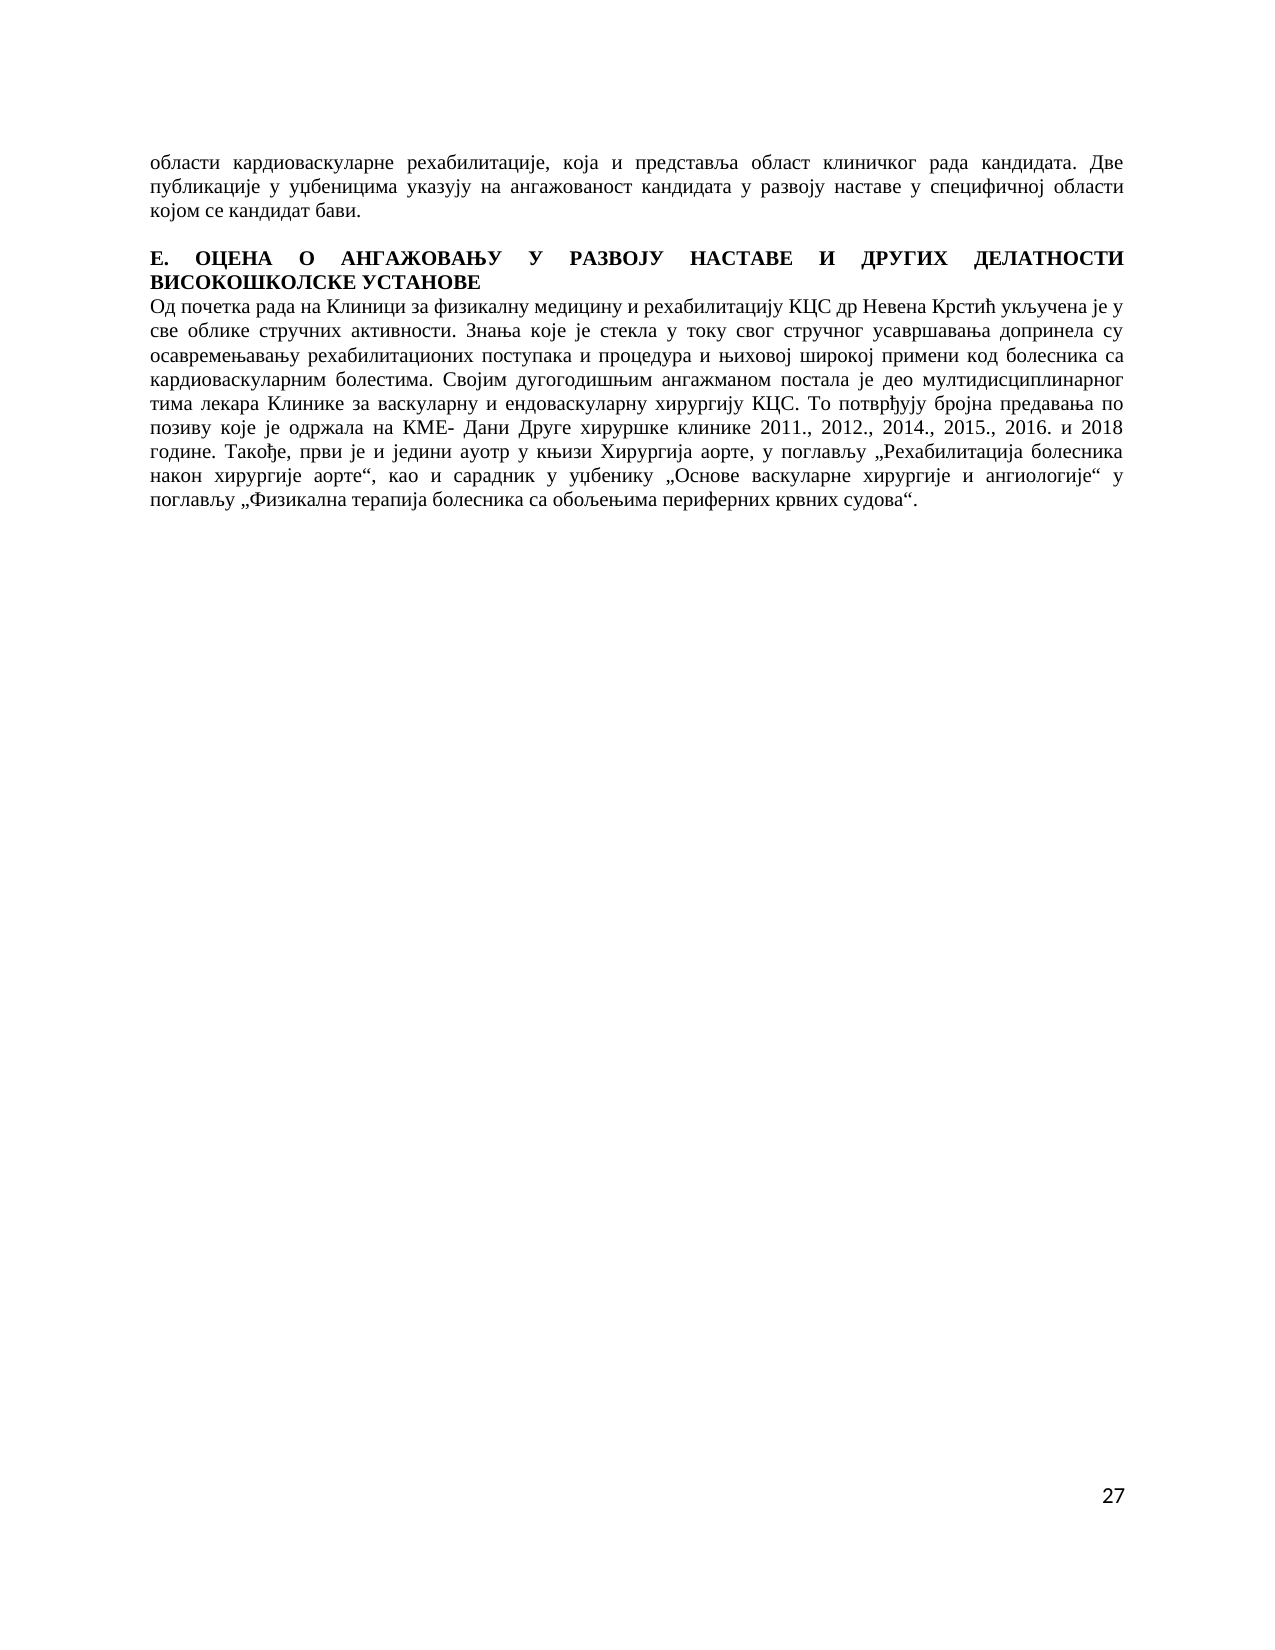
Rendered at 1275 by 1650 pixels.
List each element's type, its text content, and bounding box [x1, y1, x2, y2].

text Од почетка рада на Клиници за физикалну медицину и рехабилитацију КЦС др Невена Крстић укључена је у све облике стручних активности. Знања које је стекла у току свог стручног усавршавања допринела су осавремењавању рехабилитационих поступака и процедура и њиховој широкој примени код болесника са кардиоваскуларним болестима. Својим дугогодишњим ангажманом постала је део мултидисциплинарног тима лекара Клинике за васкуларну и ендоваскуларну хирургију КЦС. То потврђују бројна предавања по позиву које је одржала на КМЕ- Дани Друге хируршке клинике 2011., 2012., 2014., 2015., 2016. и 2018 године. Такође, први је и једини ауотр у књизи Хирургија аорте, у поглављу „Рехабилитација болесника након хирургије аорте“, као и сарадник у уџбенику „Основе васкуларне хирургије и ангиологије“ у поглављу „Физикална терапија болесника са обољењима периферних крвних судова“. [150, 294, 1125, 511]
text Е. ОЦЕНА О АНГАЖОВАЊУ У РАЗВОЈУ НАСТАВЕ И ДРУГИХ ДЕЛАТНОСТИ ВИСОКОШКОЛСКЕ УСТАНОВЕ [150, 246, 1125, 294]
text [150, 150, 1125, 222]
